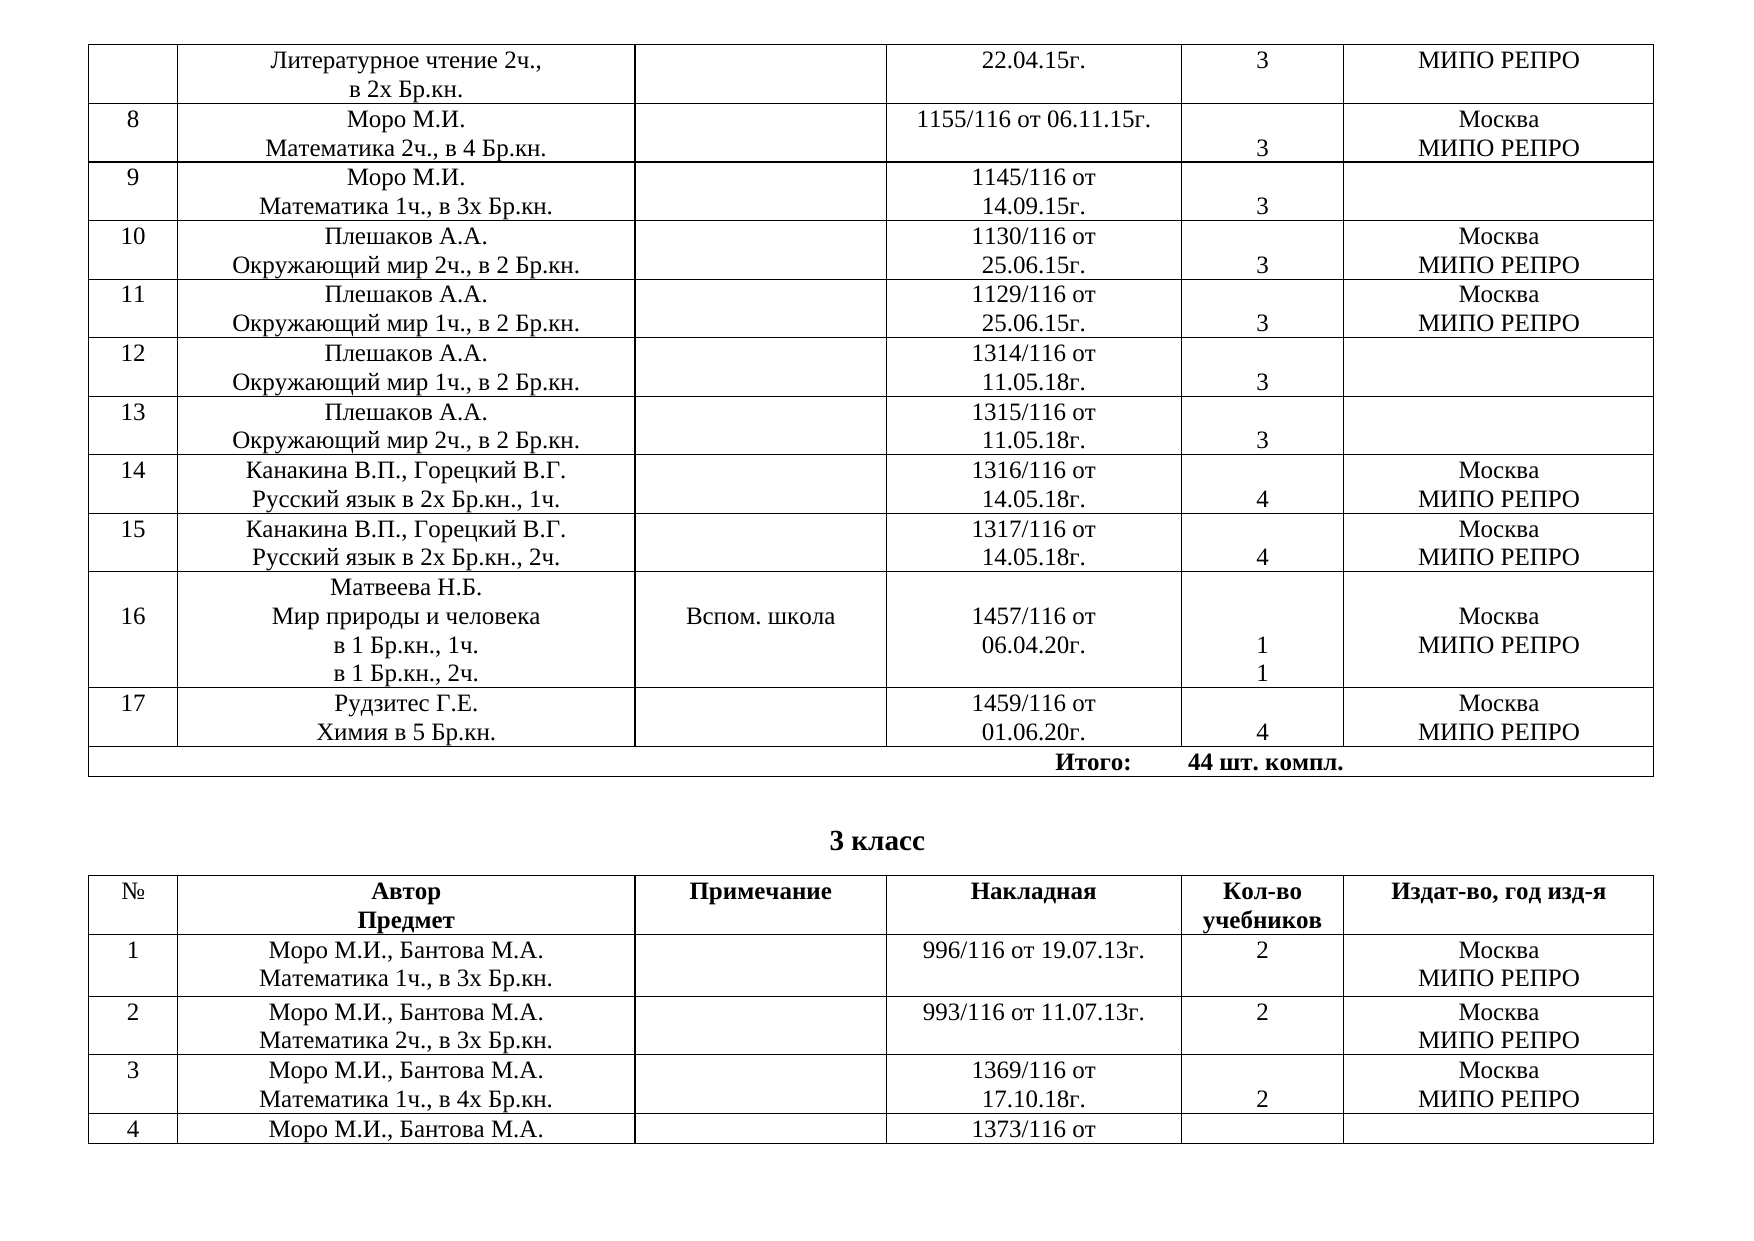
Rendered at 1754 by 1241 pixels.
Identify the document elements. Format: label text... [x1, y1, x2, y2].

table_cell Плешаков А.А. Окружающий мир 2ч., в 2 Бр.кн. [178, 221, 634, 278]
table_header Издат-во, год изд-я [1344, 876, 1653, 934]
table_cell 14 [89, 455, 177, 513]
table_header Примечание [636, 876, 886, 934]
table_cell Моро М.И. Математика 1ч., в 3х Бр.кн. [178, 163, 634, 220]
table_header Автор Предмет [178, 876, 634, 934]
table_cell 4 [1182, 688, 1343, 746]
table_cell 4 [1182, 514, 1343, 571]
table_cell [178, 45, 634, 103]
table_cell Моро М.И. Математика 2ч., в 4 Бр.кн. [178, 104, 634, 161]
table_cell [636, 45, 886, 103]
table_cell Москва МИПО РЕПРО [1344, 688, 1653, 746]
table_cell 1316/116 от 14.05.18г. [887, 455, 1181, 513]
table_cell 2 [1182, 935, 1343, 996]
table_cell [636, 163, 886, 220]
table_cell 4 [89, 1114, 177, 1143]
table_cell Москва МИПО РЕПРО [1344, 455, 1653, 513]
table_cell Матвеева Н.Б. Мир природы и человека в 1 Бр.кн., 1ч. в 1 Бр.кн., 2ч. [178, 572, 634, 687]
table_cell 1155/116 от 06.11.15г. [887, 104, 1181, 161]
table_cell [636, 455, 886, 513]
table_cell 1 [89, 935, 177, 996]
table_cell [636, 280, 886, 337]
table_cell Москва МИПО РЕПРО [1344, 1055, 1653, 1113]
table_cell 10 [89, 221, 177, 278]
table_cell [636, 688, 886, 746]
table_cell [887, 1114, 1181, 1143]
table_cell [178, 1114, 634, 1143]
table_cell 3 [1182, 104, 1343, 161]
table_cell 3 [1182, 280, 1343, 337]
table_cell 1 1 [1182, 572, 1343, 687]
table_cell 3 [1182, 338, 1343, 396]
table_cell [636, 1114, 886, 1143]
table_cell Канакина В.П., Горецкий В.Г. Русский язык в 2х Бр.кн., 1ч. [178, 455, 634, 513]
table_cell 1459/116 от 01.06.20г. [887, 688, 1181, 746]
table_cell 1369/116 от 17.10.18г. [887, 1055, 1181, 1113]
table_cell Плешаков А.А. Окружающий мир 1ч., в 2 Бр.кн. [178, 280, 634, 337]
table_cell 16 [89, 572, 177, 687]
table_cell 1317/116 от 14.05.18г. [887, 514, 1181, 571]
table_cell 993/116 от 11.07.13г. [887, 997, 1181, 1054]
table_cell 17 [89, 688, 177, 746]
table_cell [636, 514, 886, 571]
table_header № [89, 876, 177, 934]
table_cell [636, 397, 886, 454]
table_cell [1344, 338, 1653, 396]
table_cell 13 [89, 397, 177, 454]
table_cell [636, 935, 886, 996]
table_cell Москва МИПО РЕПРО [1344, 221, 1653, 278]
table_cell Плешаков А.А. Окружающий мир 2ч., в 2 Бр.кн. [178, 397, 634, 454]
table_cell Моро М.И., Бантова М.А. Математика 2ч., в 3х Бр.кн. [178, 997, 634, 1054]
table_cell Канакина В.П., Горецкий В.Г. Русский язык в 2х Бр.кн., 2ч. [178, 514, 634, 571]
table_cell 1129/116 от 25.06.15г. [887, 280, 1181, 337]
table_cell Плешаков А.А. Окружающий мир 1ч., в 2 Бр.кн. [178, 338, 634, 396]
table_cell [636, 221, 886, 278]
table_cell 8 [89, 104, 177, 161]
table_cell 3 [1182, 397, 1343, 454]
table_cell Москва МИПО РЕПРО [1344, 997, 1653, 1054]
table_cell Рудзитес Г.Е. Химия в 5 Бр.кн. [178, 688, 634, 746]
table_cell [636, 338, 886, 396]
table_cell 1314/116 от 11.05.18г. [887, 338, 1181, 396]
table_cell Москва МИПО РЕПРО [1344, 935, 1653, 996]
table_cell 1315/116 от 11.05.18г. [887, 397, 1181, 454]
table_cell Итого: 44 шт. компл. [89, 747, 1653, 776]
table_cell Москва МИПО РЕПРО [1344, 280, 1653, 337]
table_cell 2 [1182, 1055, 1343, 1113]
table_cell 4 [1182, 455, 1343, 513]
table_cell 3 [1182, 45, 1343, 103]
table_cell 3 [89, 1055, 177, 1113]
table_cell Вспом. школа [636, 572, 886, 687]
table_cell [636, 997, 886, 1054]
table_cell Москва МИПО РЕПРО [1344, 45, 1653, 103]
table_cell 996/116 от 19.07.13г. [887, 935, 1181, 996]
table_cell Моро М.И., Бантова М.А. Математика 1ч., в 4х Бр.кн. [178, 1055, 634, 1113]
table_cell 3 [1182, 163, 1343, 220]
table_header Накладная [887, 876, 1181, 934]
table_cell Моро М.И., Бантова М.А. Математика 1ч., в 3х Бр.кн. [178, 935, 634, 996]
table_cell 1145/116 от 14.09.15г. [887, 163, 1181, 220]
table_cell 15 [89, 514, 177, 571]
table_cell 12 [89, 338, 177, 396]
table_cell 7 [89, 45, 177, 103]
table_cell [636, 1055, 886, 1113]
table_cell 3 [1182, 221, 1343, 278]
table_cell Москва МИПО РЕПРО [1344, 572, 1653, 687]
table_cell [887, 45, 1181, 103]
table_cell 1130/116 от 25.06.15г. [887, 221, 1181, 278]
table_cell [1344, 397, 1653, 454]
text 3 класс [118, 823, 1636, 857]
table_cell Москва МИПО РЕПРО [1344, 104, 1653, 161]
table_cell 11 [89, 280, 177, 337]
table_cell 2 [1182, 1114, 1343, 1143]
table_cell Москва МИПО РЕПРО [1344, 514, 1653, 571]
table_cell 1457/116 от 06.04.20г. [887, 572, 1181, 687]
table_cell [1344, 1114, 1653, 1143]
table_cell 2 [89, 997, 177, 1054]
table_cell [1344, 163, 1653, 220]
table_header Кол-во учебников [1182, 876, 1343, 934]
table_cell 9 [89, 163, 177, 220]
table_cell [636, 104, 886, 161]
table_cell 2 [1182, 997, 1343, 1054]
